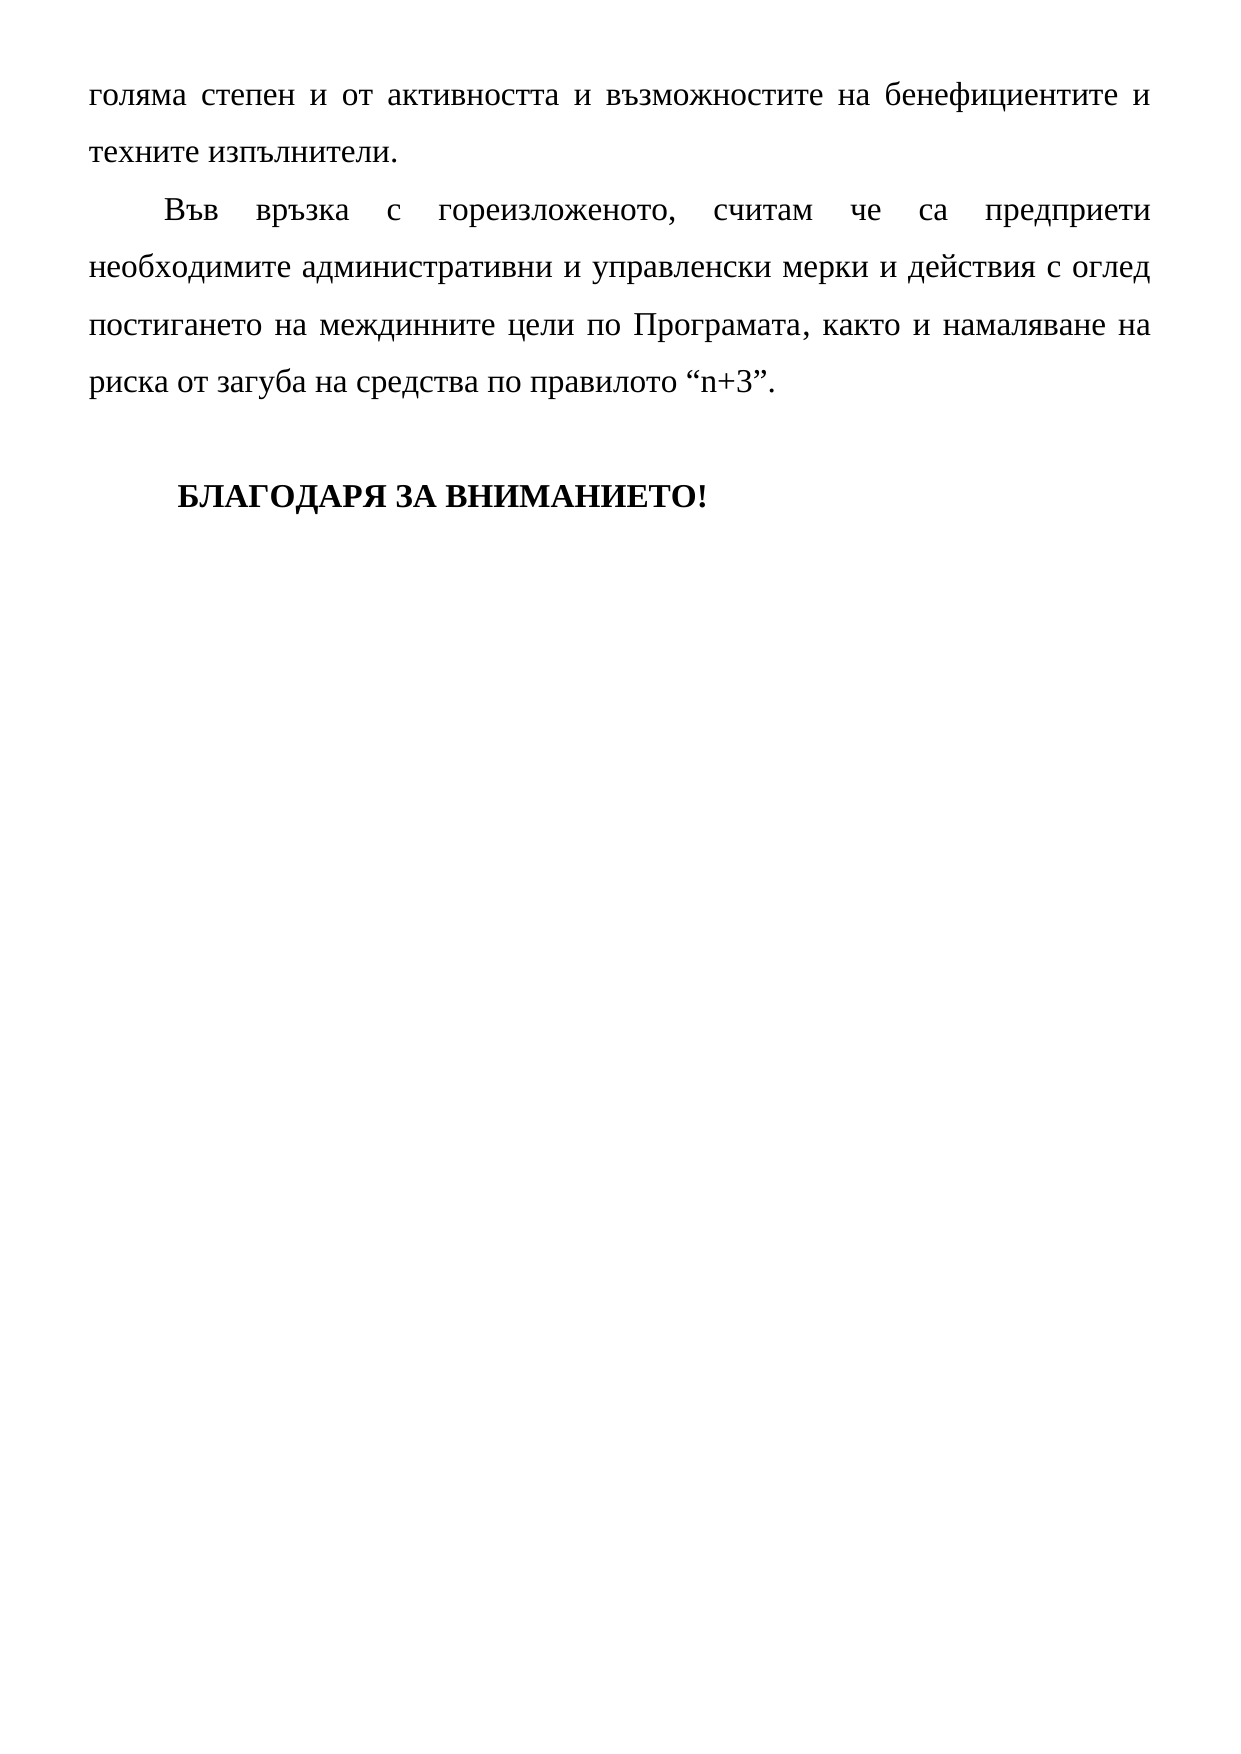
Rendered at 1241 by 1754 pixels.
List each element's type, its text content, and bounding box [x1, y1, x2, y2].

text Във връзка с гореизложеното, считам че са предприети необходимите административни и управленски мерки и действия с оглед постигането на междинните цели по Програмата, както и намаляване на риска от загуба на средства по правилото “n+3”. [88, 189, 1152, 400]
text БЛАГОДАРЯ ЗА ВНИМАНИЕТО! [88, 476, 1152, 515]
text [88, 74, 1152, 170]
